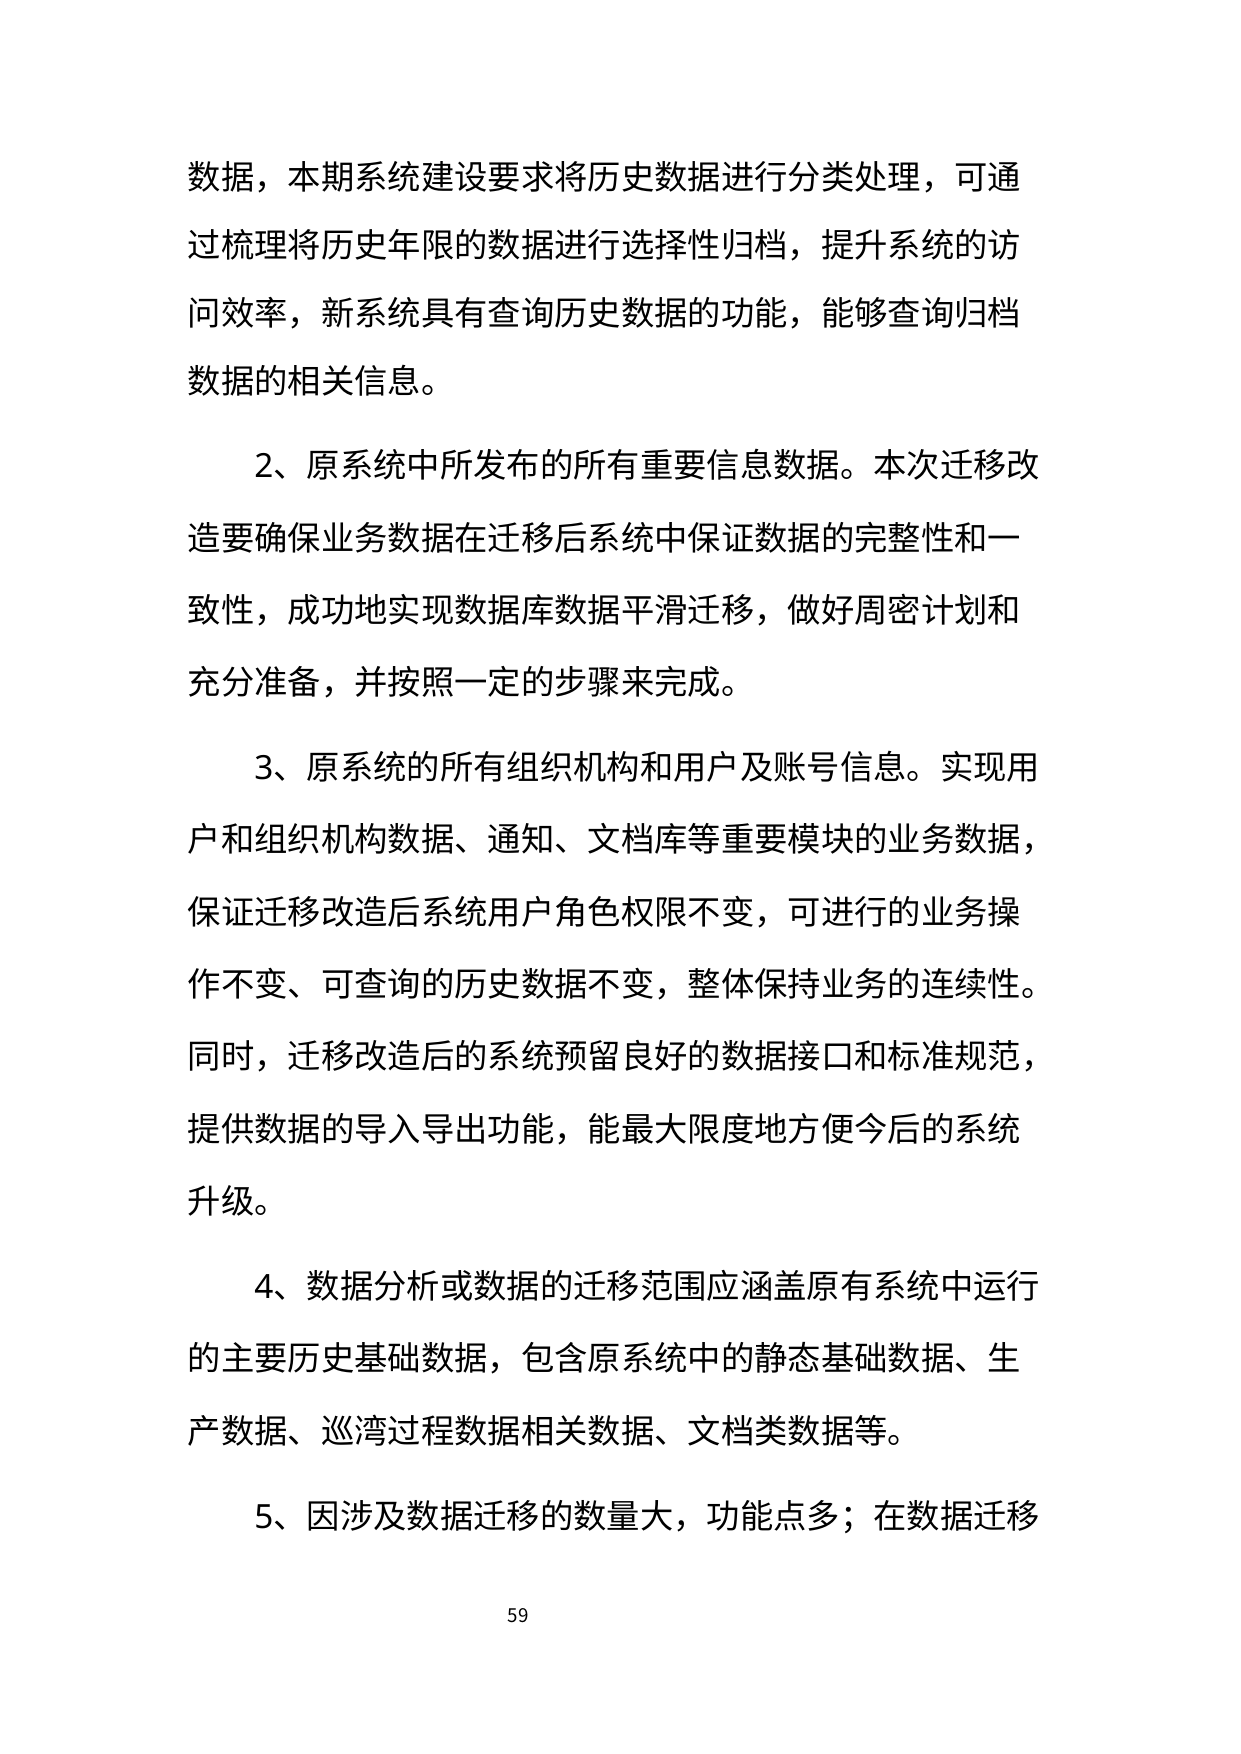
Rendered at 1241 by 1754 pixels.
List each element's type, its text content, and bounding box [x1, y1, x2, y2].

text 2、原系统中所发布的所有重要信息数据。本次迁移改造要确保业务数据在迁移后系统中保证数据的完整性和一致性，成功地实现数据库数据平滑迁移，做好周密计划和充分准备，并按照一定的步骤来完成。 [187, 439, 1053, 704]
text 3、原系统的所有组织机构和用户及账号信息。实现用户和组织机构数据、通知、文档库等重要模块的业务数据，保证迁移改造后系统用户角色权限不变，可进行的业务操作不变、可查询的历史数据不变，整体保持业务的连续性。同时，迁移改造后的系统预留良好的数据接口和标准规范，提供数据的导入导出功能，能最大限度地方便今后的系统升级。 [187, 741, 1053, 1223]
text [187, 154, 1053, 404]
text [187, 1489, 1053, 1538]
text 4、数据分析或数据的迁移范围应涵盖原有系统中运行的主要历史基础数据，包含原系统中的静态基础数据、生产数据、巡湾过程数据相关数据、文档类数据等。 [187, 1259, 1053, 1453]
